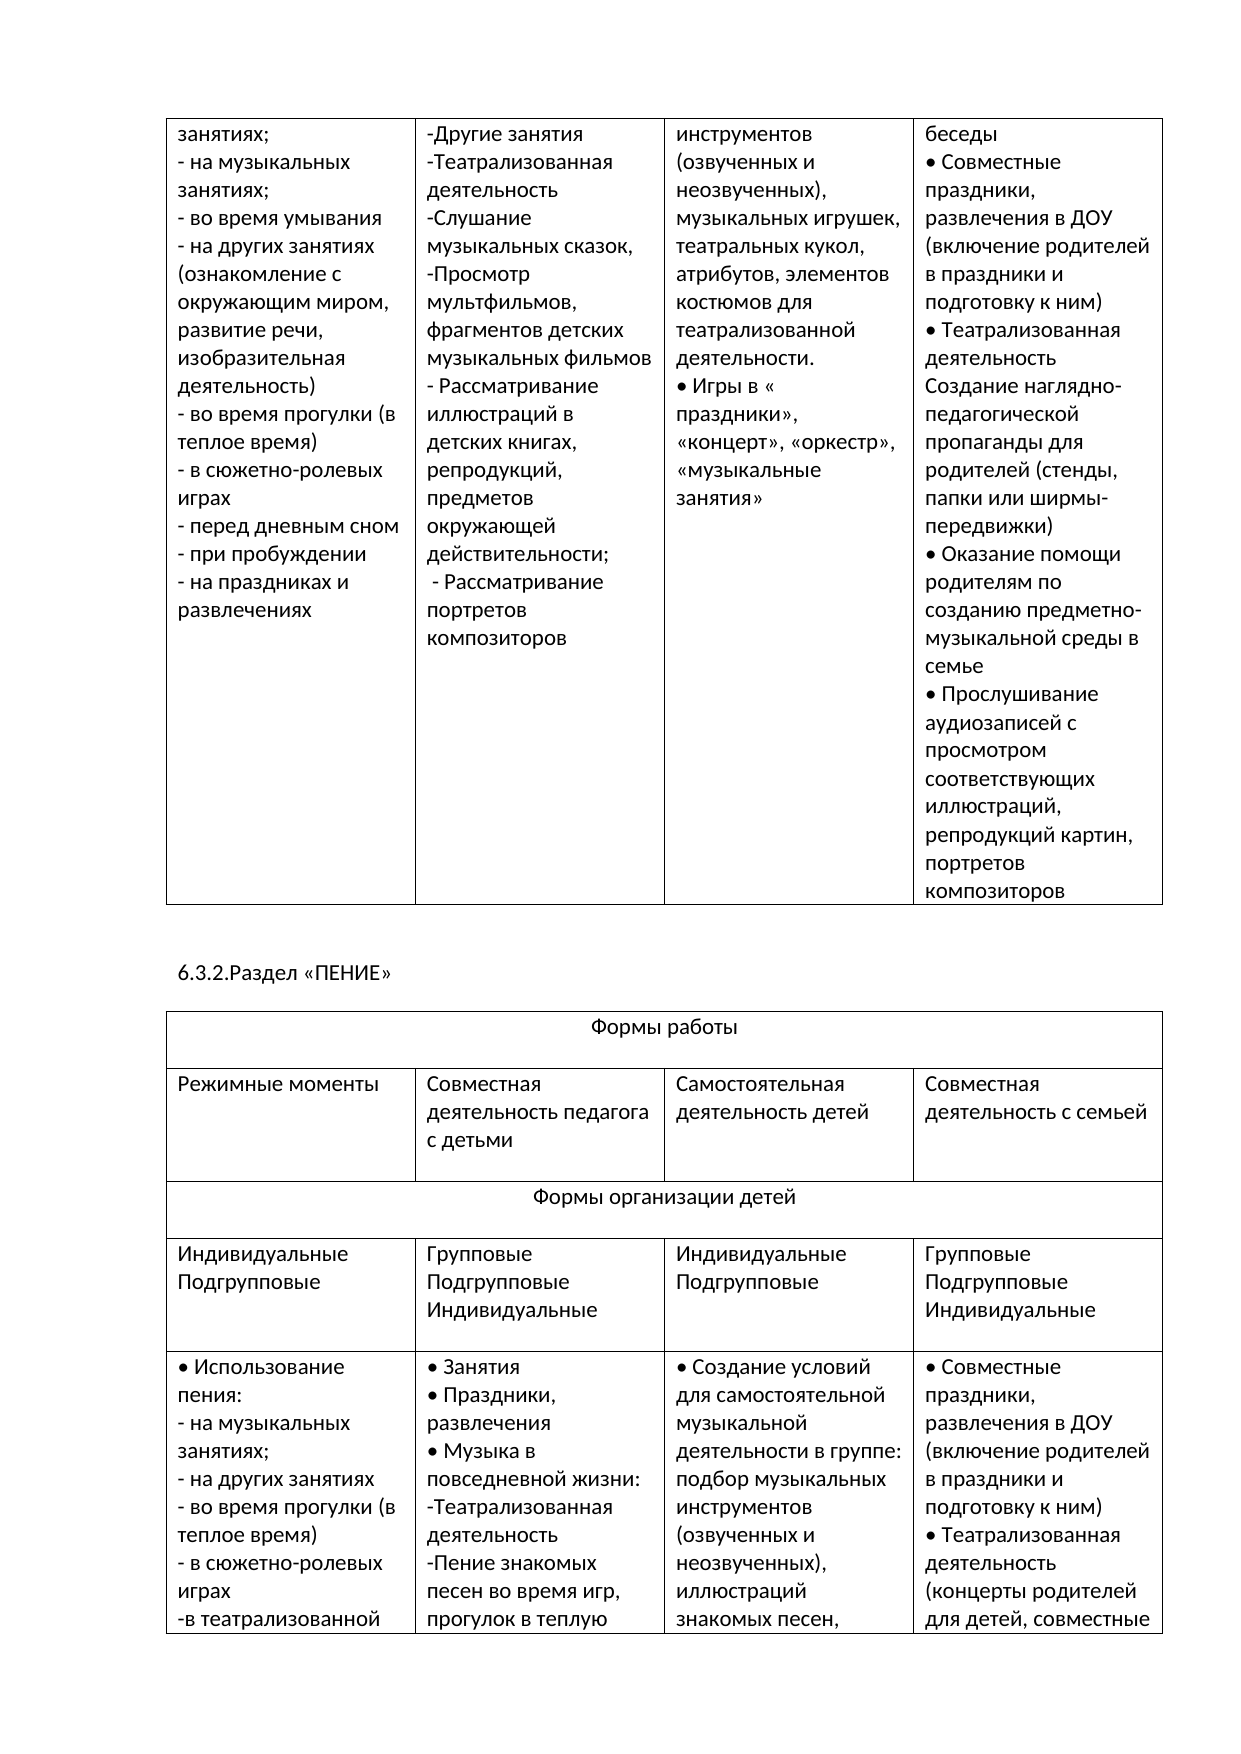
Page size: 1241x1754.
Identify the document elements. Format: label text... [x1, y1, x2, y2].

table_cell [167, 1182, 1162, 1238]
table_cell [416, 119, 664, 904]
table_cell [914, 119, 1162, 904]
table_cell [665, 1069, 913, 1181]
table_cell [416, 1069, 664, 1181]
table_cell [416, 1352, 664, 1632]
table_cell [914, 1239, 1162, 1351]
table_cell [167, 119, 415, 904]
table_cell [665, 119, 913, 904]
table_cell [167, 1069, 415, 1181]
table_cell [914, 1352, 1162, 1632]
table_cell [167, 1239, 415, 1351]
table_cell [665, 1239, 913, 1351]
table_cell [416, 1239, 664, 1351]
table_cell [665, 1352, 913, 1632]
text 6.3.2.Раздел «ПЕНИЕ» [177, 958, 1152, 986]
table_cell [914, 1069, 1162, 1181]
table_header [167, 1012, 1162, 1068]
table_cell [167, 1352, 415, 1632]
